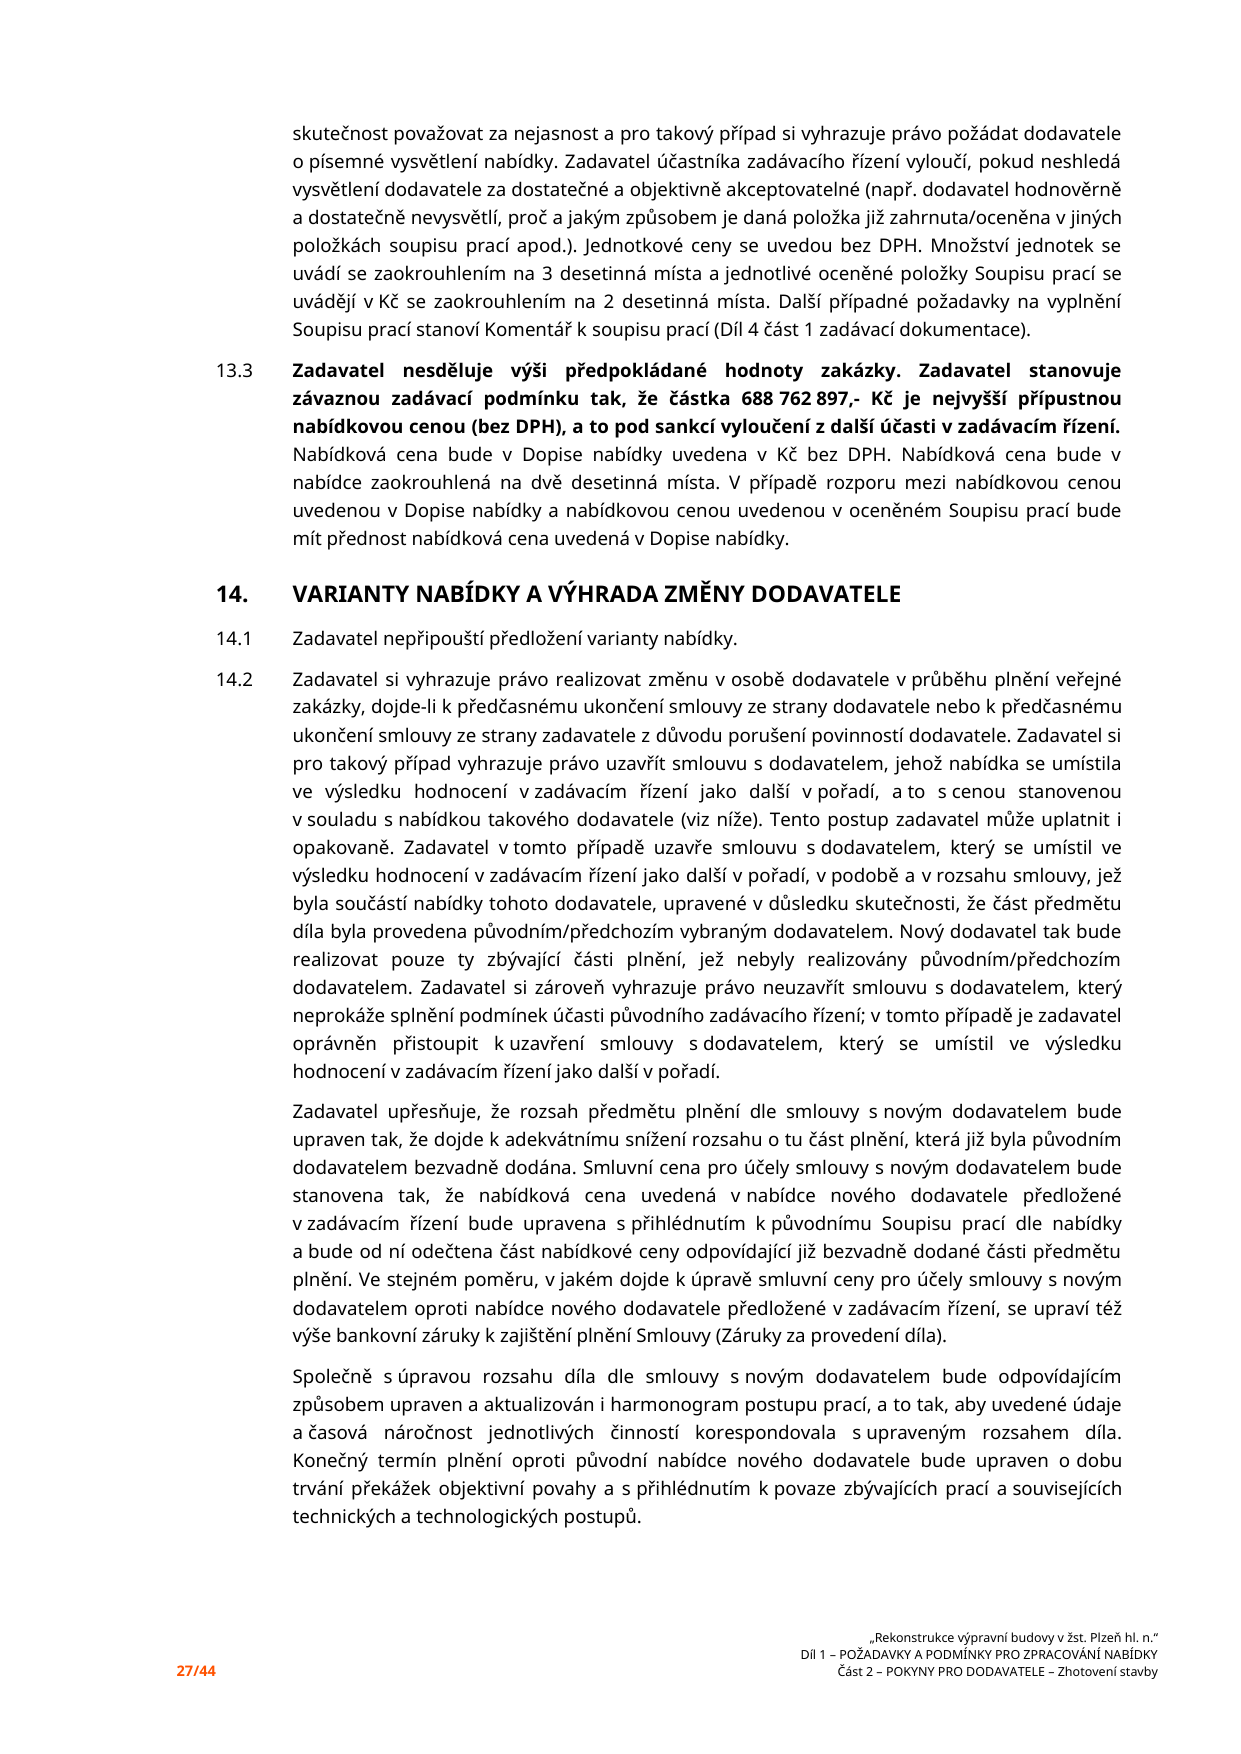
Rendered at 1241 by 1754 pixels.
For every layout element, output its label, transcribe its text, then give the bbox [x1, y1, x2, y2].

text Zadavatel si vyhrazuje právo realizovat změnu v osobě dodavatele v průběhu plnění veřejné zakázky, dojde-li k předčasnému ukončení smlouvy ze strany dodavatele nebo k předčasnému ukončení smlouvy ze strany zadavatele z důvodu porušení povinností dodavatele. Zadavatel si pro takový případ vyhrazuje právo uzavřít smlouvu s dodavatelem, jehož nabídka se umístila ve výsledku hodnocení v zadávacím řízení jako další v pořadí, a to s cenou stanovenou v souladu s nabídkou takového dodavatele (viz níže). Tento postup zadavatel může uplatnit i opakovaně. Zadavatel v tomto případě uzavře smlouvu s dodavatelem, který se umístil ve výsledku hodnocení v zadávacím řízení jako další v pořadí, v podobě a v rozsahu smlouvy, jež byla součástí nabídky tohoto dodavatele, upravené v důsledku skutečnosti, že část předmětu díla byla provedena původním/předchozím vybraným dodavatelem. Nový dodavatel tak bude realizovat pouze ty zbývající části plnění, jež nebyly realizovány původním/předchozím dodavatelem. Zadavatel si zároveň vyhrazuje právo neuzavřít smlouvu s dodavatelem, který neprokáže splnění podmínek účasti původního zadávacího řízení; v tomto případě je zadavatel oprávněn přistoupit k uzavření smlouvy s dodavatelem, který se umístil ve výsledku hodnocení v zadávacím řízení jako další v pořadí. [216, 666, 1122, 1084]
text VARIANTY NABÍDKY A VÝHRADA ZMĚNY DODAVATELE [216, 578, 1122, 610]
list Zadavatel upřesňuje, že rozsah předmětu plnění dle smlouvy s novým dodavatelem bude upraven tak, že dojde k adekvátnímu snížení rozsahu o tu část plnění, která již byla původním dodavatelem bezvadně dodána. Smluvní cena pro účely smlouvy s novým dodavatelem bude stanovena tak, že nabídková cena uvedená v nabídce nového dodavatele předložené v zadávacím řízení bude upravena s přihlédnutím k původnímu Soupisu prací dle nabídky a bude od ní odečtena část nabídkové ceny odpovídající již bezvadně dodané části předmětu plnění. Ve stejném poměru, v jakém dojde k úpravě smluvní ceny pro účely smlouvy s novým dodavatelem oproti nabídce nového dodavatele předložené v zadávacím řízení, se upraví též výše bankovní záruky k zajištění plnění Smlouvy (Záruky za provedení díla). [292, 1099, 1122, 1348]
text Zadavatel nesděluje výši předpokládané hodnoty zakázky. Zadavatel stanovuje závaznou zadávací podmínku tak, že částka 688 762 897,- Kč je nejvyšší přípustnou nabídkovou cenou (bez DPH), a to pod sankcí vyloučení z další účasti v zadávacím řízení. Nabídková cena bude v Dopise nabídky uvedena v Kč bez DPH. Nabídková cena bude v nabídce zaokrouhlená na dvě desetinná místa. V případě rozporu mezi nabídkovou cenou uvedenou v Dopise nabídky a nabídkovou cenou uvedenou v oceněném Soupisu prací bude mít přednost nabídková cena uvedená v Dopise nabídky. [216, 357, 1122, 551]
text Zadavatel nepřipouští předložení varianty nabídky. [216, 625, 1122, 651]
list Společně s úpravou rozsahu díla dle smlouvy s novým dodavatelem bude odpovídajícím způsobem upraven a aktualizován i harmonogram postupu prací, a to tak, aby uvedené údaje a časová náročnost jednotlivých činností korespondovala s upraveným rozsahem díla. Konečný termín plnění oproti původní nabídce nového dodavatele bude upraven o dobu trvání překážek objektivní povahy a s přihlédnutím k povaze zbývajících prací a souvisejících technických a technologických postupů. [292, 1363, 1122, 1529]
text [216, 121, 1122, 342]
